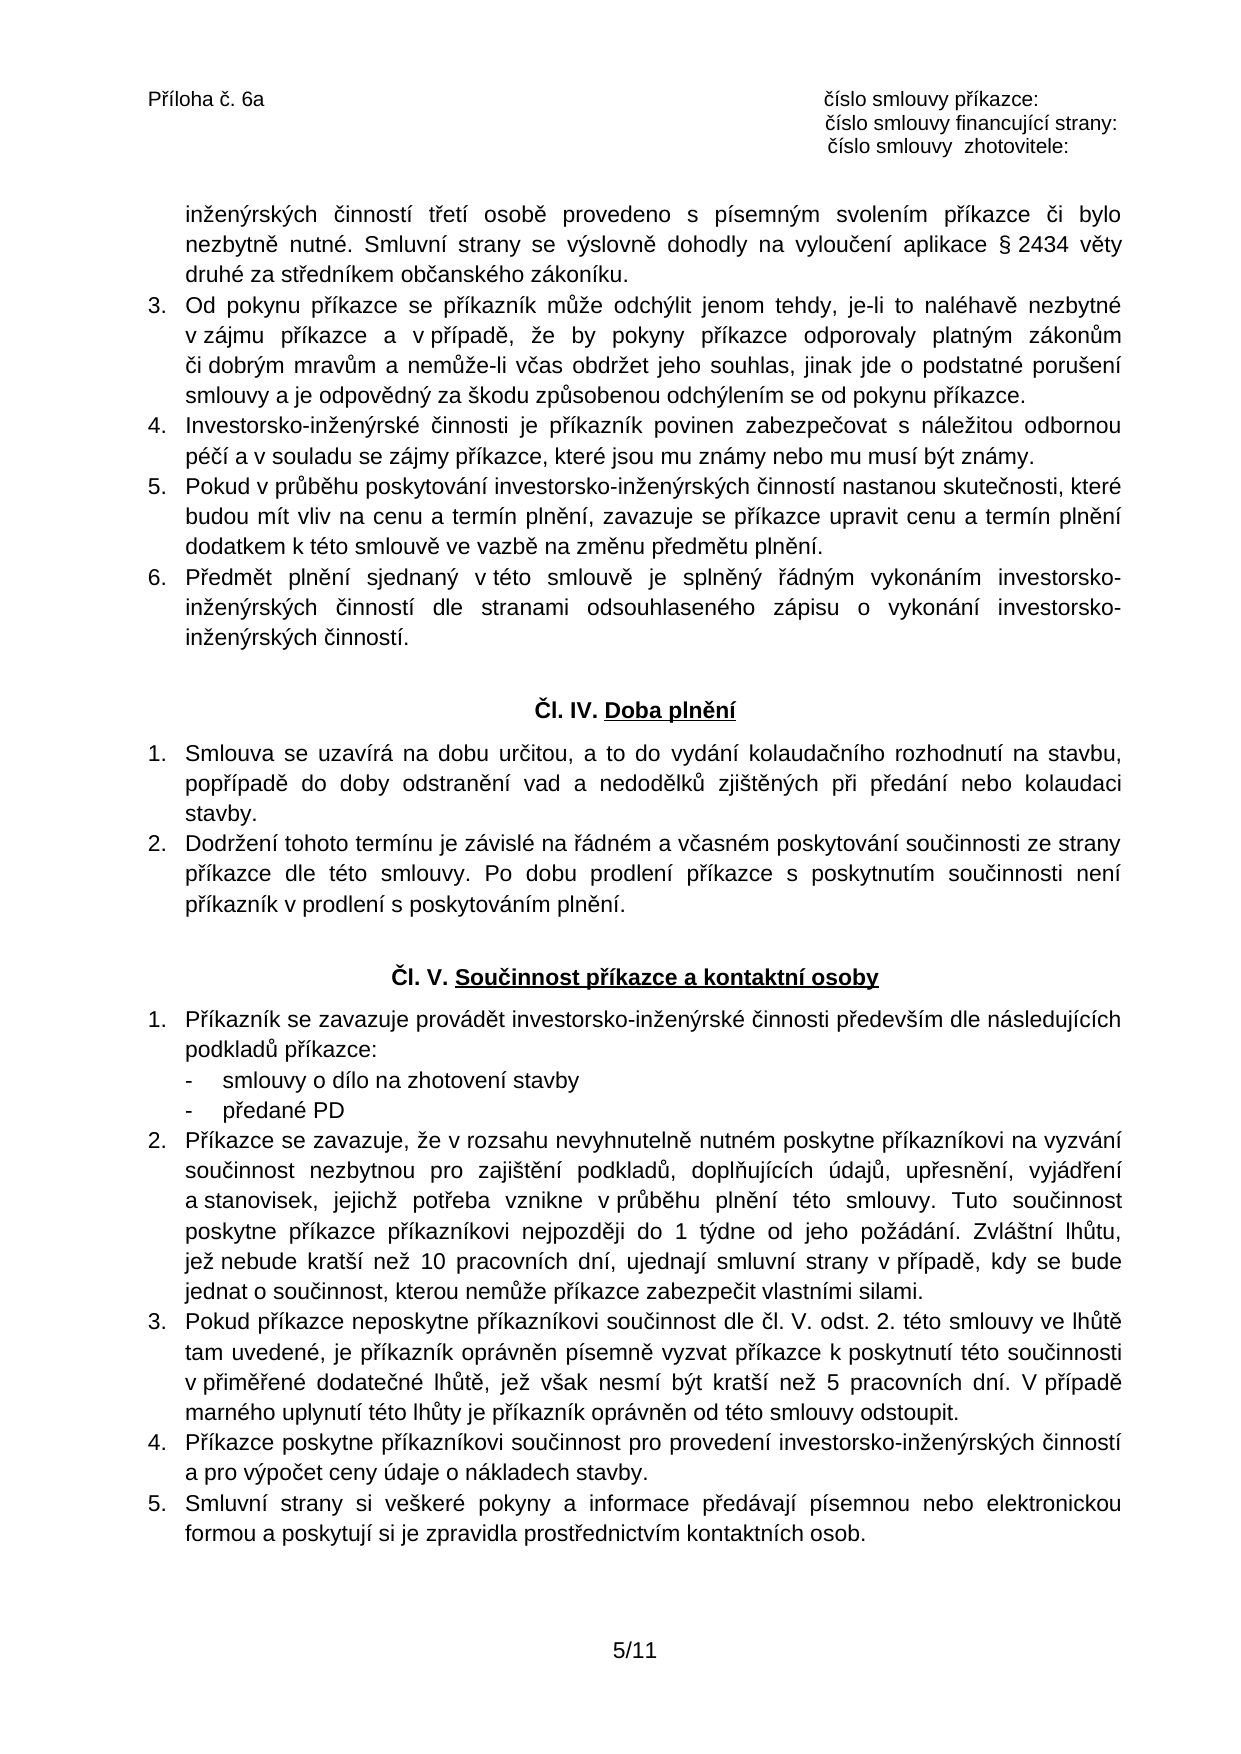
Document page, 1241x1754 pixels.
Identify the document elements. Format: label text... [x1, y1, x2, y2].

list Pokud v průběhu poskytování investorsko-inženýrských činností nastanou skutečnosti, které budou mít vliv na cenu a termín plnění, zavazuje se příkazce upravit cenu a termín plnění dodatkem k této smlouvě ve vazbě na změnu předmětu plnění. [148, 473, 1122, 559]
list Pokud příkazce neposkytne příkazníkovi součinnost dle čl. V. odst. 2. této smlouvy ve lhůtě tam uvedené, je příkazník oprávněn písemně vyzvat příkazce k poskytnutí této součinnosti v přiměřené dodatečné lhůtě, jež však nesmí být kratší než 5 pracovních dní. V případě marného uplynutí této lhůty je příkazník oprávněn od této smlouvy odstoupit. [148, 1308, 1122, 1425]
list Dodržení tohoto termínu je závislé na řádném a včasném poskytování součinnosti ze strany příkazce dle této smlouvy. Po dobu prodlení příkazce s poskytnutím součinnosti není příkazník v prodlení s poskytováním plnění. [148, 830, 1122, 917]
list předané PD [185, 1097, 1122, 1123]
list Smluvní strany si veškeré pokyny a informace předávají písemnou nebo elektronickou formou a poskytují si je zpravidla prostřednictvím kontaktních osob. [148, 1489, 1122, 1546]
text Doba plnění [148, 697, 1122, 723]
list Příkazce poskytne příkazníkovi součinnost pro provedení investorsko-inženýrských činností a pro výpočet ceny údaje o nákladech stavby. [148, 1429, 1122, 1486]
list Smlouva se uzavírá na dobu určitou, a to do vydání kolaudačního rozhodnutí na stavbu, popřípadě do doby odstranění vad a nedodělků zjištěných při předání nebo kolaudaci stavby. [148, 739, 1122, 826]
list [148, 201, 1122, 288]
list Příkazník se zavazuje provádět investorsko-inženýrské činnosti především dle následujících podkladů příkazce: [148, 1006, 1122, 1063]
list Investorsko-inženýrské činnosti je příkazník povinen zabezpečovat s náležitou odbornou péčí a v souladu se zájmy příkazce, které jsou mu známy nebo mu musí být známy. [148, 412, 1122, 469]
list Předmět plnění sjednaný v této smlouvě je splněný řádným vykonáním investorsko-inženýrských činností dle stranami odsouhlaseného zápisu o vykonání investorsko-inženýrských činností. [148, 563, 1122, 650]
list smlouvy o dílo na zhotovení stavby [185, 1067, 1122, 1093]
text Součinnost příkazce a kontaktní osoby [148, 963, 1122, 990]
list Od pokynu příkazce se příkazník může odchýlit jenom tehdy, je-li to naléhavě nezbytné v zájmu příkazce a v případě, že by pokyny příkazce odporovaly platným zákonům či dobrým mravům a nemůže-li včas obdržet jeho souhlas, jinak jde o podstatné porušení smlouvy a je odpovědný za škodu způsobenou odchýlením se od pokynu příkazce. [148, 292, 1122, 408]
list Příkazce se zavazuje, že v rozsahu nevyhnutelně nutném poskytne příkazníkovi na vyzvání součinnost nezbytnou pro zajištění podkladů, doplňujících údajů, upřesnění, vyjádření a stanovisek, jejichž potřeba vznikne v průběhu plnění této smlouvy. Tuto součinnost poskytne příkazce příkazníkovi nejpozději do 1 týdne od jeho požádání. Zvláštní lhůtu, jež nebude kratší než 10 pracovních dní, ujednají smluvní strany v případě, kdy se bude jednat o součinnost, kterou nemůže příkazce zabezpečit vlastními silami. [148, 1127, 1122, 1304]
